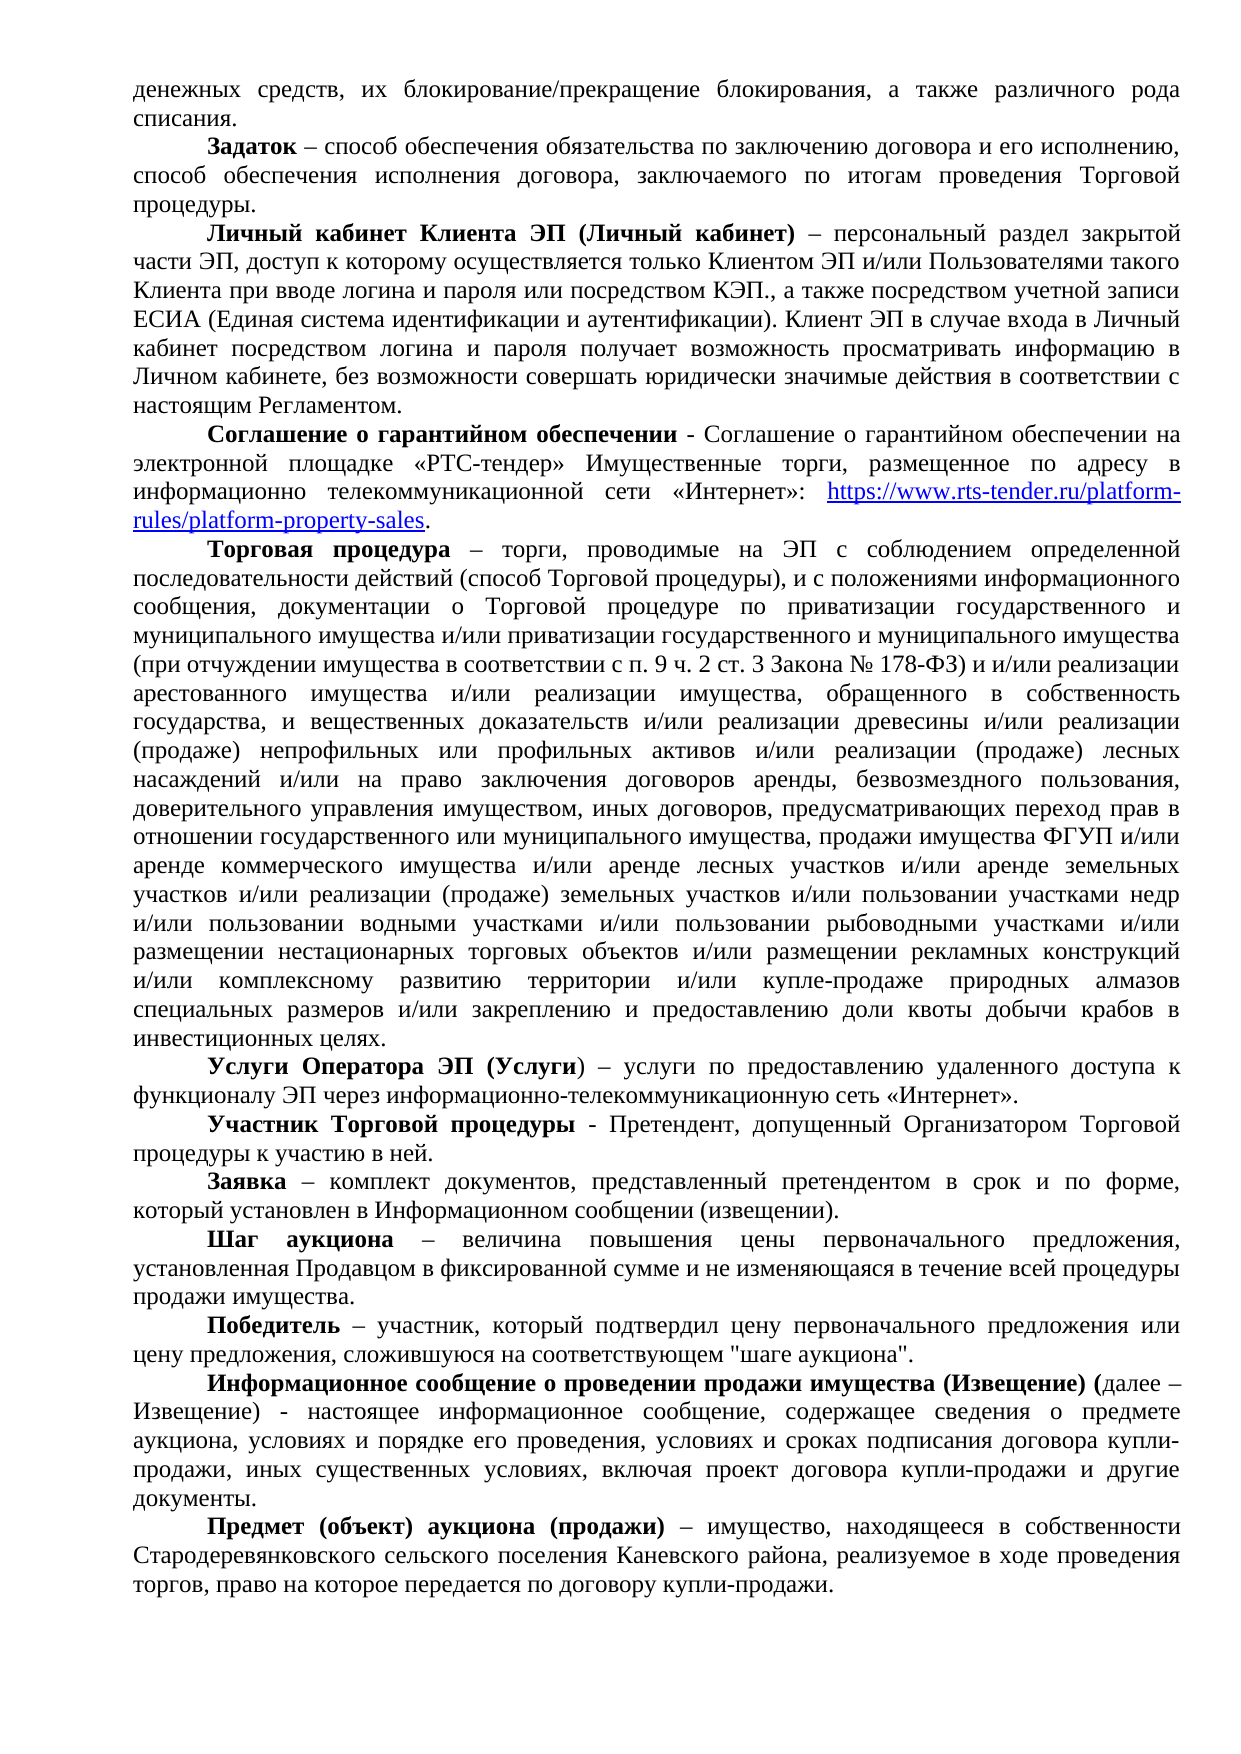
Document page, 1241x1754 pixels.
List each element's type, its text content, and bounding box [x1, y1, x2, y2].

text Личный кабинет Клиента ЭП (Личный кабинет) – персональный раздел закрытой части ЭП, доступ к которому осуществляется только Клиентом ЭП и/или Пользователями такого Клиента при вводе логина и пароля или посредством КЭП., а также посредством учетной записи ЕСИА (Единая система идентификации и аутентификации). Клиент ЭП в случае входа в Личный кабинет посредством логина и пароля получает возможность просматривать информацию в Личном кабинете, без возможности совершать юридически значимые действия в соответствии с настоящим Регламентом. [133, 218, 1181, 419]
text Торговая процедура – торги, проводимые на ЭП с соблюдением определенной последовательности действий (способ Торговой процедуры), и с положениями информационного сообщения, документации о Торговой процедуре по приватизации государственного и муниципального имущества и/или приватизации государственного и муниципального имущества (при отчуждении имущества в соответствии с п. 9 ч. 2 ст. 3 Закона № 178-ФЗ) и и/или реализации арестованного имущества и/или реализации имущества, обращенного в собственность государства, и вещественных доказательств и/или реализации древесины и/или реализации (продаже) непрофильных или профильных активов и/или реализации (продаже) лесных насаждений и/или на право заключения договоров аренды, безвозмездного пользования, доверительного управления имуществом, иных договоров, предусматривающих переход прав в отношении государственного или муниципального имущества, продажи имущества ФГУП и/или аренде коммерческого имущества и/или аренде лесных участков и/или аренде земельных участков и/или реализации (продаже) земельных участков и/или пользовании участками недр и/или пользовании водными участками и/или пользовании рыбоводными участками и/или размещении нестационарных торговых объектов и/или размещении рекламных конструкций и/или комплексному развитию территории и/или купле-продаже природных алмазов специальных размеров и/или закреплению и предоставлению доли квоты добычи крабов в инвестиционных целях. [133, 534, 1181, 1051]
text Услуги Оператора ЭП (Услуги) – услуги по предоставлению удаленного доступа к функционалу ЭП через информационно-телекоммуникационную сеть «Интернет». [133, 1051, 1181, 1109]
text Информационное сообщение о проведении продажи имущества (Извещение) (далее – Извещение) - настоящее информационное сообщение, содержащее сведения о предмете аукциона, условиях и порядке его проведения, условиях и сроках подписания договора купли-продажи, иных существенных условиях, включая проект договора купли-продажи и другие документы. [133, 1368, 1181, 1511]
text Шаг аукциона – величина повышения цены первоначального предложения, установленная Продавцом в фиксированной сумме и не изменяющаяся в течение всей процедуры продажи имущества. [133, 1224, 1181, 1310]
text Заявка – комплект документов, представленный претендентом в срок и по форме, который установлен в Информационном сообщении (извещении). [133, 1166, 1181, 1224]
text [133, 74, 1181, 131]
text Участник Торговой процедуры - Претендент, допущенный Организатором Торговой процедуры к участию в ней. [133, 1109, 1181, 1166]
text Задаток – способ обеспечения обязательства по заключению договора и его исполнению, способ обеспечения исполнения договора, заключаемого по итогам проведения Торговой процедуры. [133, 131, 1181, 218]
text Соглашение о гарантийном обеспечении - Соглашение о гарантийном обеспечении на электронной площадке «РТС-тендер» Имущественные торги, размещенное по адресу в информационно телекоммуникационной сети «Интернет»: https://www.rts-tender.ru/platform-rules/platform-property-sales. [133, 419, 1181, 534]
text Предмет (объект) аукциона (продажи) – имущество, находящееся в собственности Стародеревянковского сельского поселения Каневского района, реализуемое в ходе проведения торгов, право на которое передается по договору купли-продажи. [133, 1511, 1181, 1598]
text Победитель – участник, который подтвердил цену первоначального предложения или цену предложения, сложившуюся на соответствующем "шаге аукциона". [133, 1310, 1181, 1368]
